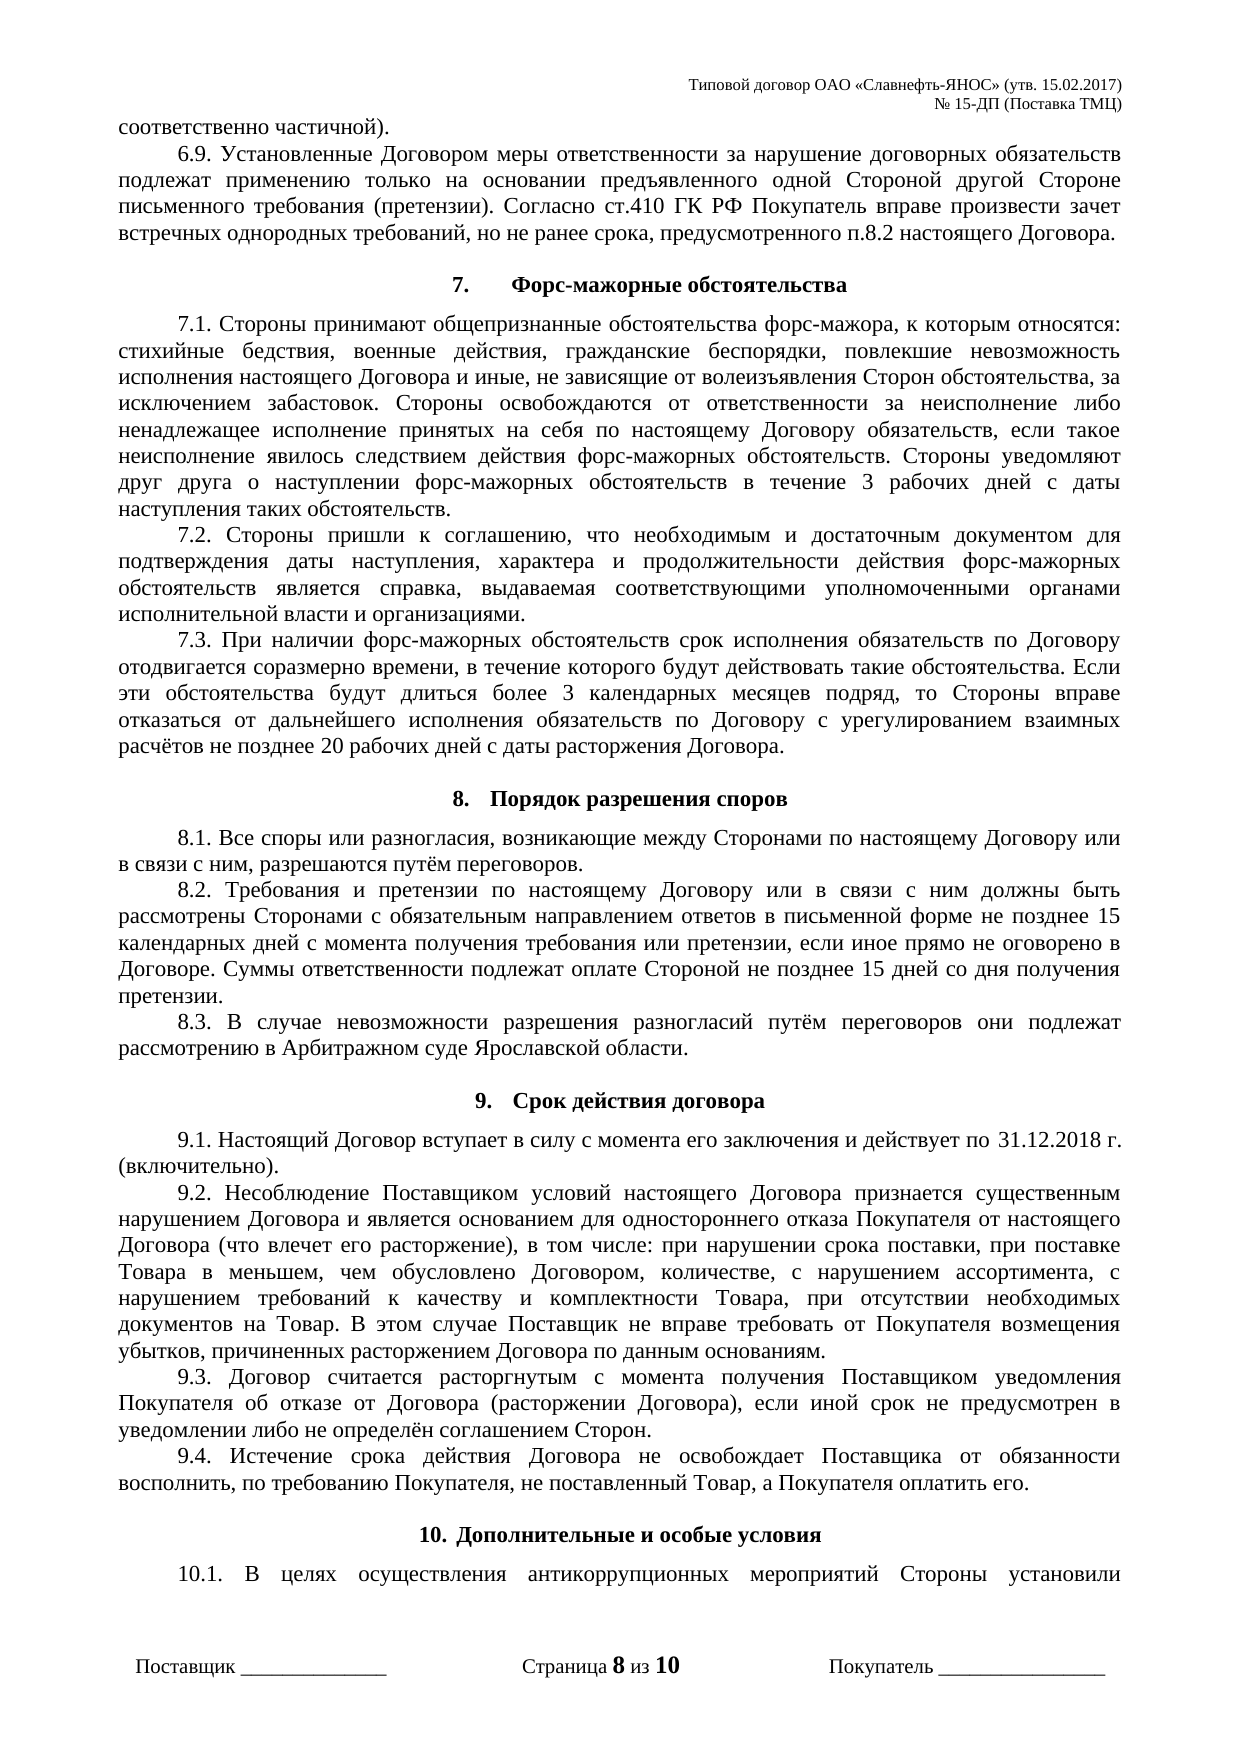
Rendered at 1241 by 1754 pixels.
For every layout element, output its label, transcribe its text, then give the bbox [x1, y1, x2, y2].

text 9.1. Настоящий Договор вступает в силу с момента его заключения и действует по (включительно). [118, 1126, 1122, 1179]
text 7.3. При наличии форс-мажорных обстоятельств срок исполнения обязательств по Договору отодвигается соразмерно времени, в течение которого будут действовать такие обстоятельства. Если эти обстоятельства будут длиться более 3 календарных месяцев подряд, то Стороны вправе отказаться от дальнейшего исполнения обязательств по Договору с урегулированием взаимных расчётов не позднее дней с даты расторжения Договора. [118, 627, 1122, 758]
text 9.4. Истечение срока действия Договора не освобождает Поставщика от обязанности восполнить, по требованию Покупателя, не поставленный Товар, а Покупателя оплатить его. [118, 1442, 1122, 1495]
text 8. Порядок разрешения споров [118, 785, 1122, 811]
text 10. Дополнительные и особые условия [118, 1521, 1122, 1548]
text 9.3. Договор считается расторгнутым с момента получения Поставщиком уведомления Покупателя об отказе от Договора (расторжении Договора), если иной срок не предусмотрен в уведомлении либо не определён соглашением Сторон. [118, 1363, 1122, 1442]
text 7. Форс-мажорные обстоятельства [118, 271, 1122, 298]
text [118, 1560, 1122, 1586]
text 8.2. Требования и претензии по настоящему Договору или в связи с ним должны быть рассмотрены Сторонами с обязательным направлением ответов в письменной форме не позднее 15 календарных дней с момента получения требования или претензии, если иное прямо не оговорено в Договоре. Суммы ответственности подлежат оплате Стороной не позднее 15 дней со дня получения претензии. [118, 876, 1122, 1008]
text 7.1. Стороны принимают общепризнанные обстоятельства форс-мажора, к которым относятся: стихийные бедствия, военные действия, гражданские беспорядки, повлекшие невозможность исполнения настоящего Договора и иные, не зависящие от волеизъявления Сторон обстоятельства, за исключением забастовок. Стороны освобождаются от ответственности за неисполнение либо ненадлежащее исполнение принятых на себя по настоящему Договору обязательств, если такое неисполнение явилось следствием действия форс-мажорных обстоятельств. Стороны уведомляют друг друга о наступлении форс-мажорных обстоятельств в течение 3 рабочих дней с даты наступления таких обстоятельств. [118, 310, 1122, 521]
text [118, 113, 1122, 140]
text 7.2. Стороны пришли к соглашению, что необходимым и достаточным документом для подтверждения даты наступления, характера и продолжительности действия форс-мажорных обстоятельств является справка, выдаваемая соответствующими уполномоченными органами исполнительной власти и организациями. [118, 521, 1122, 627]
text 9.2. Несоблюдение Поставщиком условий настоящего Договора признается существенным нарушением Договора и является основанием для одностороннего отказа Покупателя от настоящего Договора (что влечет его расторжение), в том числе: при нарушении срока поставки, при поставке Товара в меньшем, чем обусловлено Договором, количестве, с нарушением ассортимента, с нарушением требований к качеству и комплектности Товара, при отсутствии необходимых документов на Товар. В этом случае Поставщик не вправе требовать от Покупателя возмещения убытков, причиненных расторжением Договора по данным основаниям. [118, 1179, 1122, 1363]
text 8.3. В случае невозможности разрешения разногласий путём переговоров они подлежат рассмотрению в Арбитражном суде . [118, 1008, 1122, 1061]
text 8.1. Все споры или разногласия, возникающие между Сторонами по настоящему Договору или в связи с ним, разрешаются путём переговоров. [118, 823, 1122, 876]
text 9. Срок действия договора [118, 1087, 1122, 1113]
text 6.9. Установленные Договором меры ответственности за нарушение договорных обязательств подлежат применению только на основании предъявленного одной Стороной другой Стороне письменного требования (претензии). Согласно ст.410 ГК РФ Покупатель вправе произвести зачет встречных однородных требований, но не ранее срока, предусмотренного п.8.2 настоящего Договора. [118, 140, 1122, 245]
